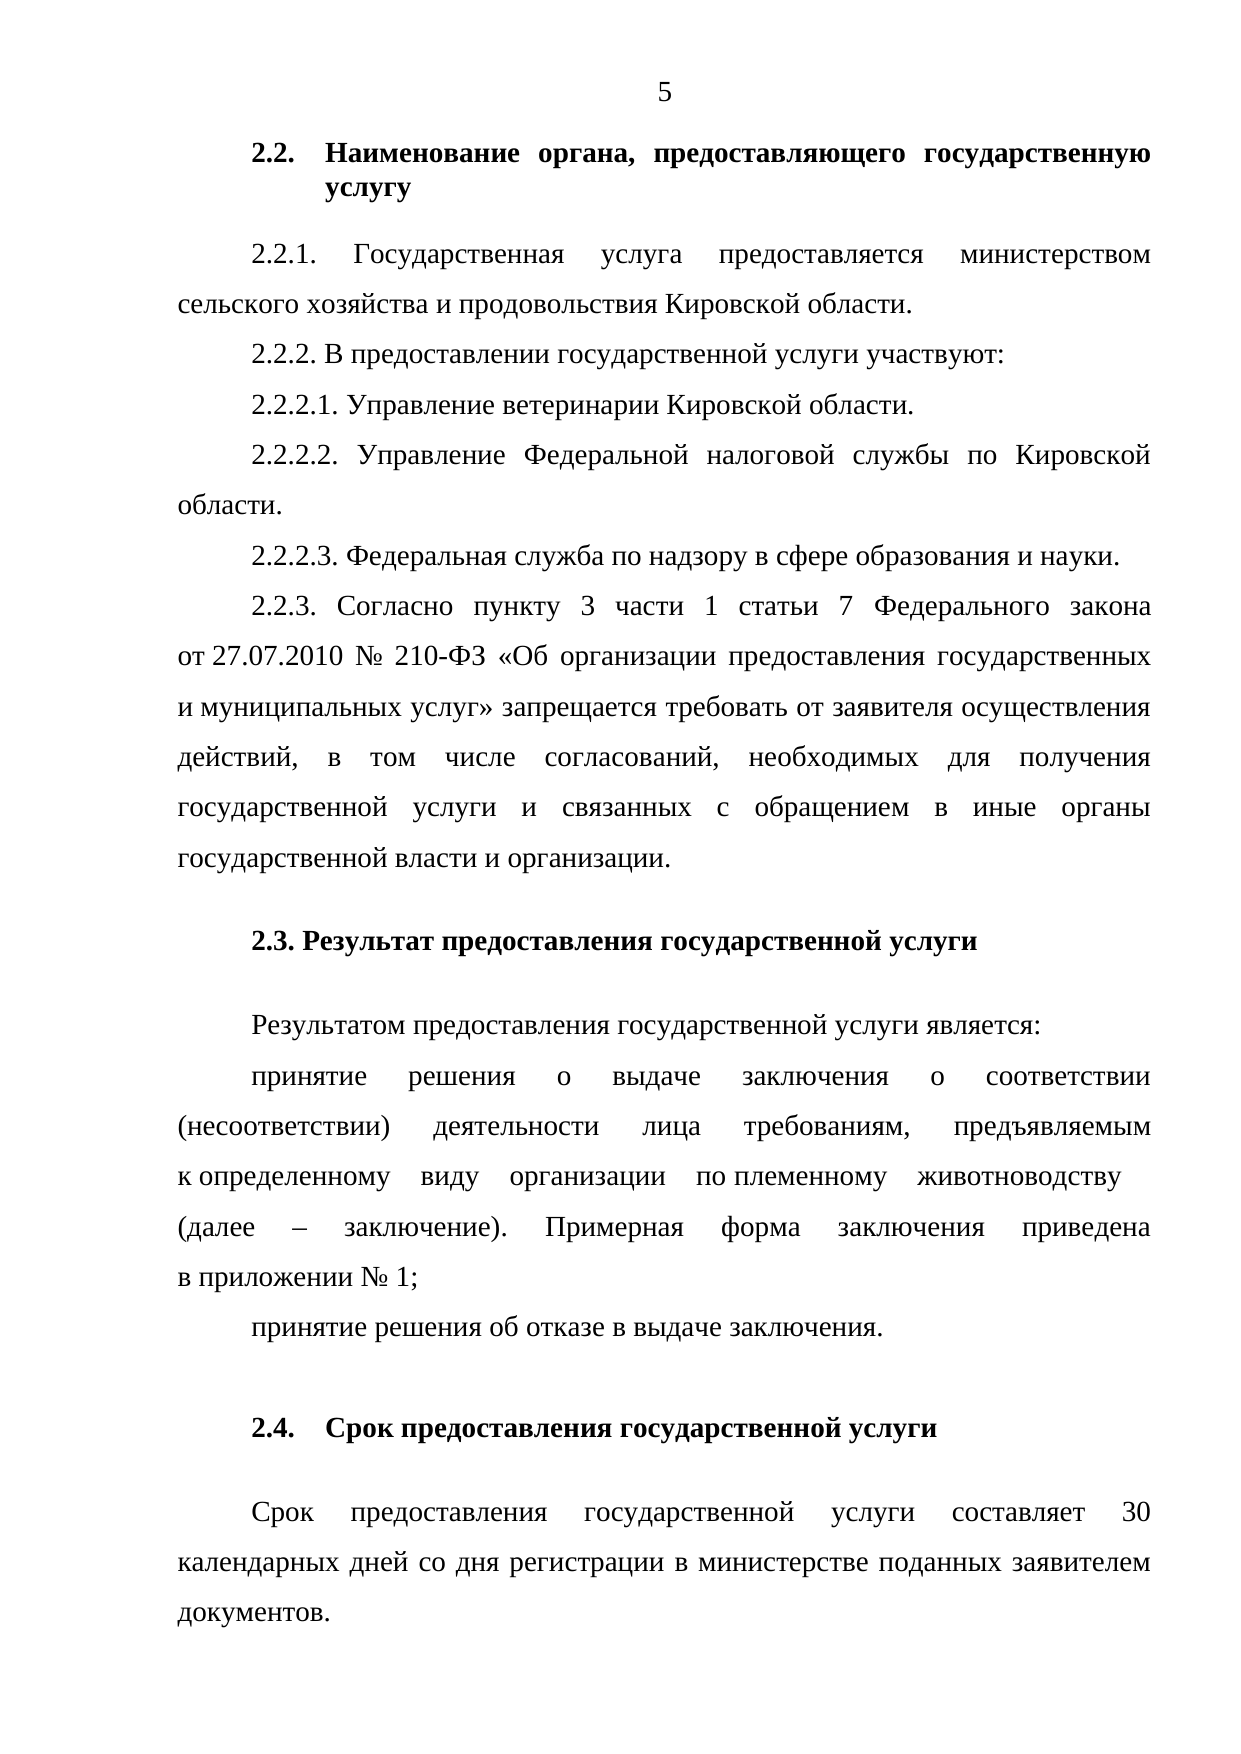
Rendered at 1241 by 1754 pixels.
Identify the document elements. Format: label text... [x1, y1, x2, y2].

title 2.4. Срок предоставления государственной услуги [251, 1410, 1152, 1443]
text 2.2.3. Согласно пункту 3 части 1 статьи 7 Федерального закона от 27.07.2010 № 210-ФЗ «Об организации предоставления государственных и муниципальных услуг» запрещается требовать от заявителя осуществления действий, в том числе согласований, необходимых для получения государственной услуги и связанных с обращением в иные органы государственной власти и организации. [177, 588, 1152, 873]
text 2.2. Наименование органа, предоставляющего государственную услугу [251, 135, 1152, 202]
text принятие решения о выдаче заключения о соответствии (несоответствии) деятельности лица требованиям, предъявляемым к определенному виду организации по племенному животноводству (далее – заключение). Примерная форма заключения приведена в приложении № 1; [177, 1058, 1152, 1292]
text 2.2.2.3. Федеральная служба по надзору в сфере образования и науки. [177, 538, 1152, 571]
text 2.2.2.1. Управление ветеринарии Кировской области. [177, 387, 1152, 420]
text принятие решения об отказе в выдаче заключения. [177, 1309, 1152, 1343]
text 2.2.2.2. Управление Федеральной налоговой службы по Кировской области. [177, 437, 1152, 521]
text Результатом предоставления государственной услуги является: [177, 1007, 1152, 1041]
text 2.2.2. В предоставлении государственной услуги участвуют: [177, 337, 1152, 370]
title 2.3. Результат предоставления государственной услуги [251, 923, 1152, 957]
text Срок предоставления государственной услуги составляет 30 календарных дней со дня регистрации в министерстве поданных заявителем документов. [177, 1494, 1152, 1628]
text 2.2.1. Государственная услуга предоставляется министерством сельского хозяйства и продовольствия Кировской области. [177, 236, 1152, 320]
